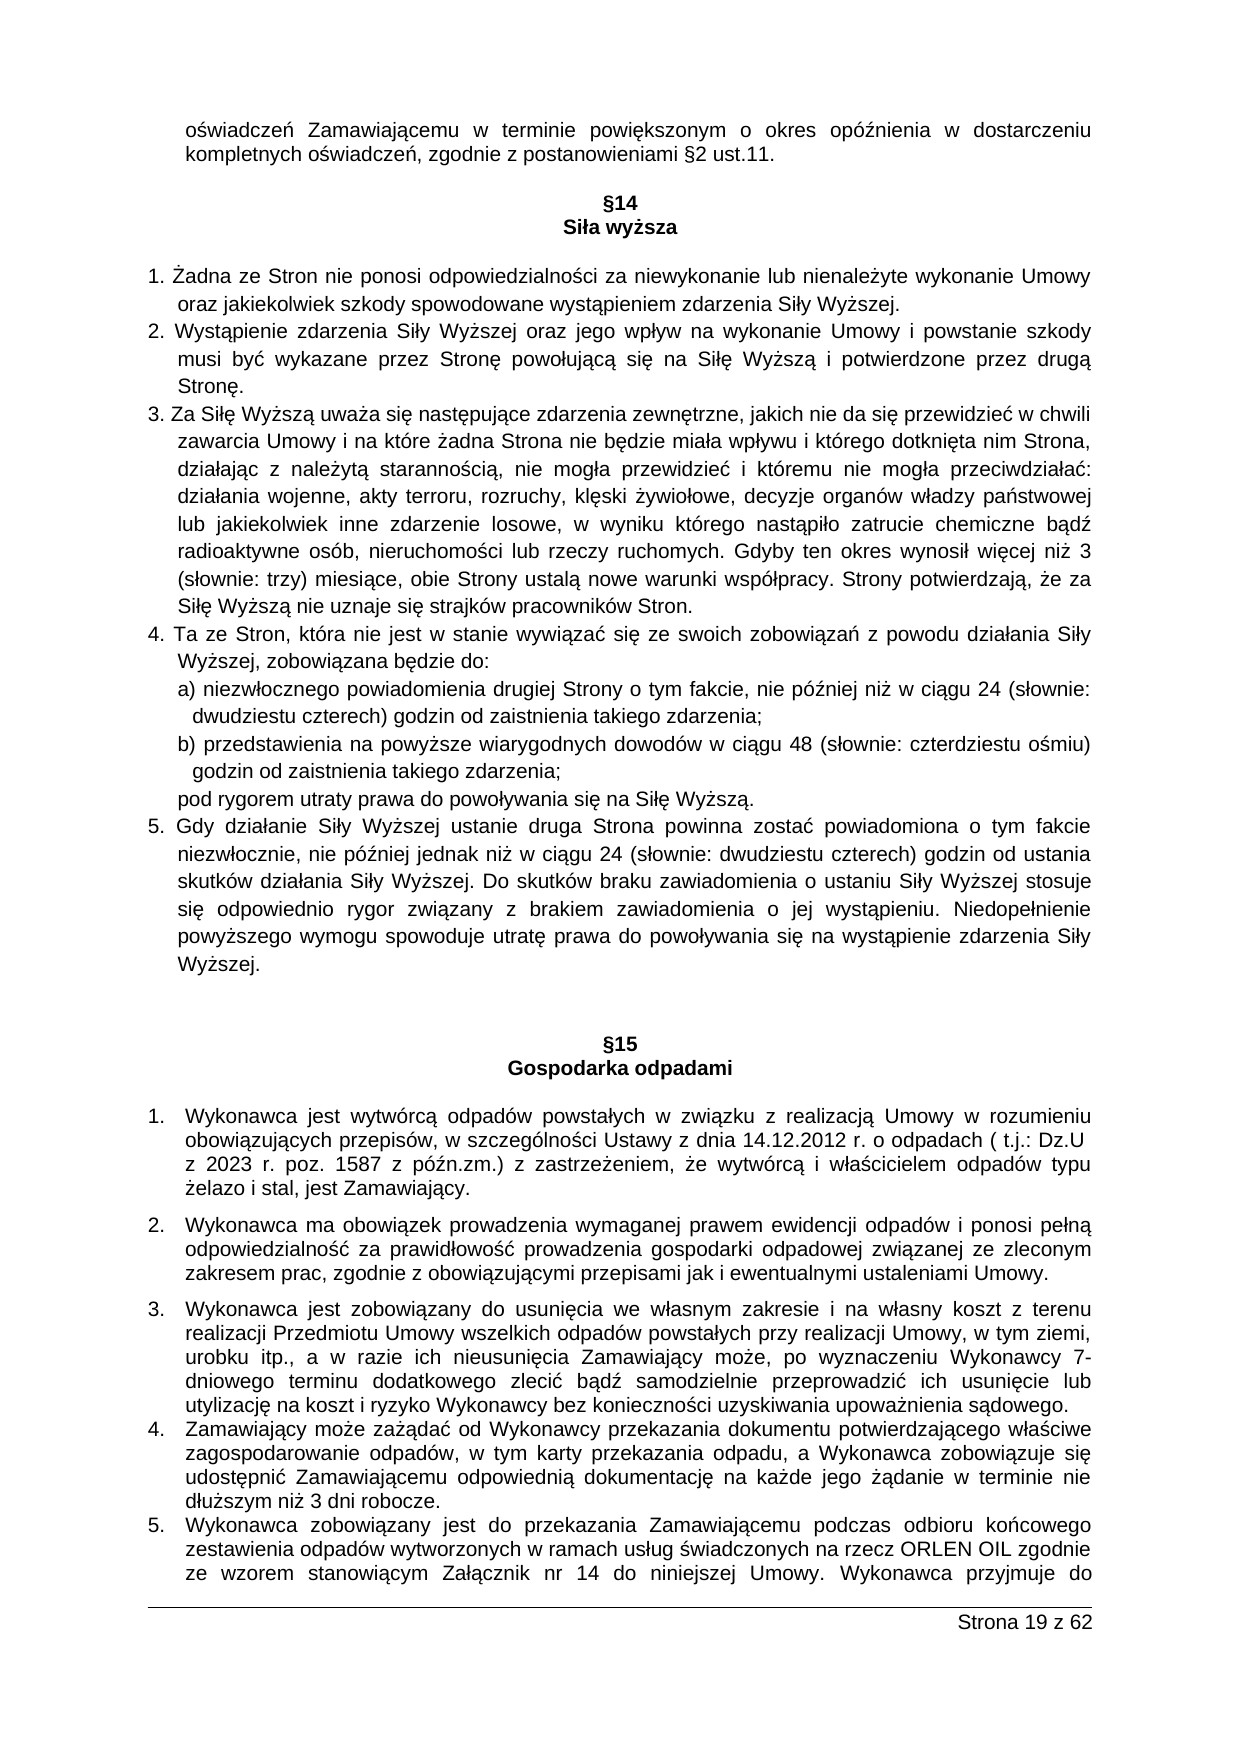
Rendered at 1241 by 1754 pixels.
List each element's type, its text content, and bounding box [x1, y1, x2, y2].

text 1. Żadna ze Stron nie ponosi odpowiedzialności za niewykonanie lub nienależyte wykonanie Umowy oraz jakiekolwiek szkody spowodowane wystąpieniem zdarzenia Siły Wyższej. [148, 264, 1092, 315]
list Zamawiający może zażądać od Wykonawcy przekazania dokumentu potwierdzającego właściwe zagospodarowanie odpadów, w tym karty przekazania odpadu, a Wykonawca zobowiązuje się udostępnić Zamawiającemu odpowiednią dokumentację na każde jego żądanie w terminie nie dłuższym niż 3 dni robocze. [148, 1417, 1092, 1513]
text 2. Wystąpienie zdarzenia Siły Wyższej oraz jego wpływ na wykonanie Umowy i powstanie szkody musi być wykazane przez Stronę powołującą się na Siłę Wyższą i potwierdzone przez drugą Stronę. [148, 319, 1092, 398]
text 3. Za Siłę Wyższą uważa się następujące zdarzenia zewnętrzne, jakich nie da się przewidzieć w chwili zawarcia Umowy i na które żadna Strona nie będzie miała wpływu i którego dotknięta nim Strona, działając z należytą starannością, nie mogła przewidzieć i któremu nie mogła przeciwdziałać: działania wojenne, akty terroru, rozruchy, klęski żywiołowe, decyzje organów władzy państwowej lub jakiekolwiek inne zdarzenie losowe, w wyniku którego nastąpiło zatrucie chemiczne bądź radioaktywne osób, nieruchomości lub rzeczy ruchomych. Gdyby ten okres wynosił więcej niż 3 (słownie: trzy) miesiące, obie Strony ustalą nowe warunki współpracy. Strony potwierdzają, że za Siłę Wyższą nie uznaje się strajków pracowników Stron. [148, 401, 1092, 618]
text 4. Ta ze Stron, która nie jest w stanie wywiązać się ze swoich zobowiązań z powodu działania Siły Wyższej, zobowiązana będzie do: [148, 621, 1092, 673]
text pod rygorem utraty prawa do powoływania się na Siłę Wyższą. [177, 786, 1092, 810]
subtitle §14 Siła wyższa [148, 191, 1092, 239]
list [148, 118, 1092, 166]
list Wykonawca ma obowiązek prowadzenia wymaganej prawem ewidencji odpadów i ponosi pełną odpowiedzialność za prawidłowość prowadzenia gospodarki odpadowej związanej ze zleconym zakresem prac, zgodnie z obowiązującymi przepisami jak i ewentualnymi ustaleniami Umowy. [148, 1213, 1092, 1284]
list Wykonawca jest zobowiązany do usunięcia we własnym zakresie i na własny koszt z terenu realizacji Przedmiotu Umowy wszelkich odpadów powstałych przy realizacji Umowy, w tym ziemi, urobku itp., a w razie ich nieusunięcia Zamawiający może, po wyznaczeniu Wykonawcy 7-dniowego terminu dodatkowego zlecić bądź samodzielnie przeprowadzić ich usunięcie lub utylizację na koszt i ryzyko Wykonawcy bez konieczności uzyskiwania upoważnienia sądowego. [148, 1297, 1092, 1417]
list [148, 1513, 1092, 1584]
list Wykonawca jest wytwórcą odpadów powstałych w związku z realizacją Umowy w rozumieniu obowiązujących przepisów, w szczególności Ustawy z dnia 14.12.2012 r. o odpadach ( t.j.: Dz.U z 2023 r. poz. 1587 z późn.zm.) z zastrzeżeniem, że wytwórcą i właścicielem odpadów typu żelazo i stal, jest Zamawiający. [148, 1104, 1092, 1200]
text 5. Gdy działanie Siły Wyższej ustanie druga Strona powinna zostać powiadomiona o tym fakcie niezwłocznie, nie później jednak niż w ciągu 24 (słownie: dwudziestu czterech) godzin od ustania skutków działania Siły Wyższej. Do skutków braku zawiadomienia o ustaniu Siły Wyższej stosuje się odpowiednio rygor związany z brakiem zawiadomienia o jej wystąpieniu. Niedopełnienie powyższego wymogu spowoduje utratę prawa do powoływania się na wystąpienie zdarzenia Siły Wyższej. [148, 814, 1092, 975]
subtitle §15 Gospodarka odpadami [148, 1031, 1092, 1079]
text a) niezwłocznego powiadomienia drugiej Strony o tym fakcie, nie później niż w ciągu 24 (słownie: dwudziestu czterech) godzin od zaistnienia takiego zdarzenia; [177, 676, 1092, 728]
text b) przedstawienia na powyższe wiarygodnych dowodów w ciągu 48 (słownie: czterdziestu ośmiu) godzin od zaistnienia takiego zdarzenia; [177, 731, 1092, 783]
